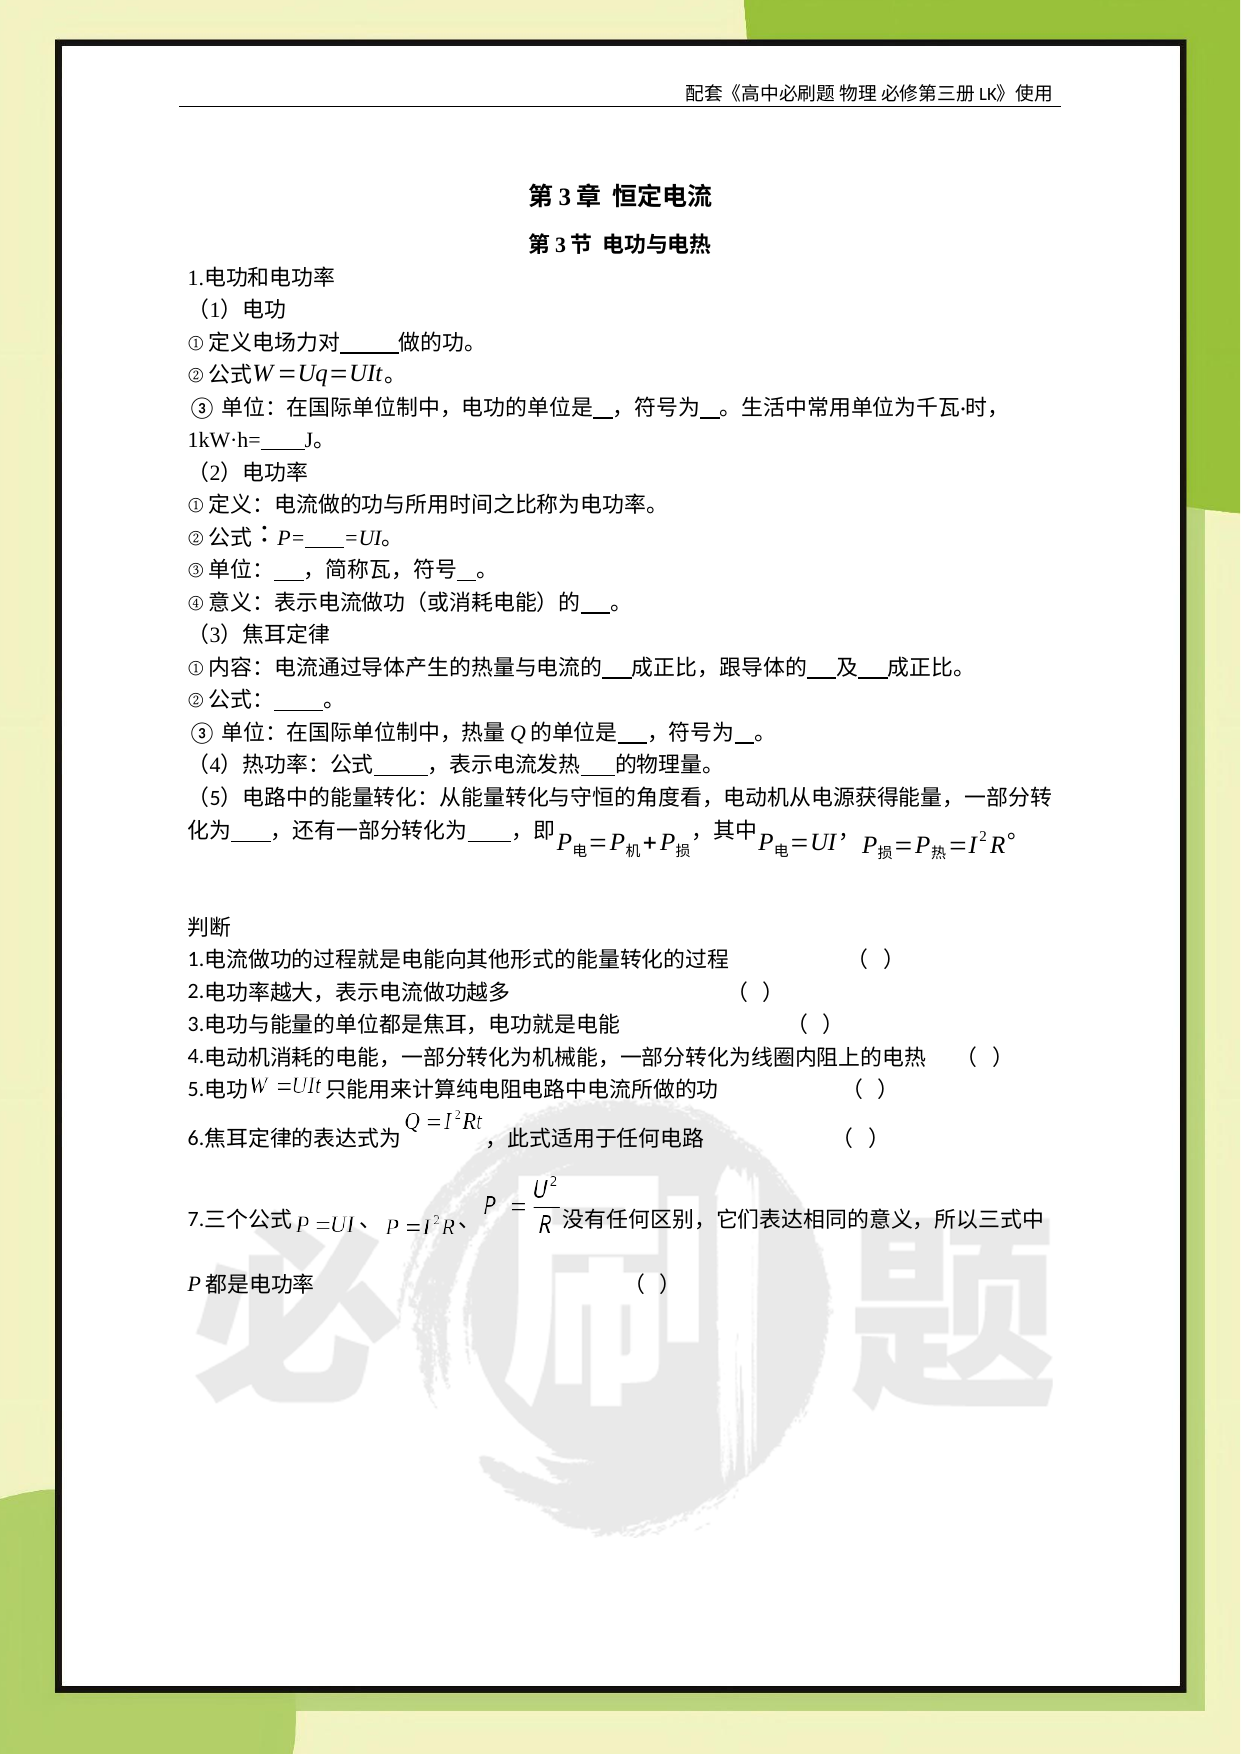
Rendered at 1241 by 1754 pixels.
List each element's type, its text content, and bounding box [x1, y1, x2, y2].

text （2）电功率 [187, 454, 1053, 487]
text ①定义电场力对 做的功。 [187, 324, 1053, 357]
text 第3节 电功与电热 [187, 227, 1053, 259]
text ②公式P= =UI。 [187, 519, 1053, 552]
text 第3章 恒定电流 [187, 162, 1053, 227]
picture [0, 0, 1241, 1754]
text ②公式。 [187, 357, 1053, 389]
text （4）热功率：公式 ，表示电流发热 的物理量。 [187, 747, 1053, 779]
text （5）电路中的能量转化：从能量转化与守恒的角度看，电动机从电源获得能量，一部分转化为 ，还有一部分转化为 ，即，其中，。 [187, 779, 1053, 877]
text 3.电功与能量的单位都是焦耳，电功就是电能 （ ） [187, 1007, 1053, 1039]
text ④意义：表示电流做功（或消耗电能）的 。 [187, 584, 1053, 617]
text 1.电功和电功率 [187, 259, 1053, 292]
list ②公式： 。 [187, 682, 1053, 714]
list ①内容：电流通过导体产生的热量与电流的 成正比，跟导体的 及 成正比。 [187, 649, 1053, 682]
text ③单位： ，简称瓦，符号 。 [187, 552, 1053, 584]
text 判断 [187, 909, 1053, 942]
list ③单位：在国际单位制中，热量Q的单位是 ，符号为 。 [187, 714, 1053, 747]
text ③单位：在国际单位制中，电功的单位是 ，符号为 。生活中常用单位为千瓦·时， [187, 389, 1053, 422]
text 1kW·h= J。 [187, 422, 1053, 454]
list 焦耳定律 [187, 617, 1053, 649]
text 4.电动机消耗的电能，一部分转化为机械能，一部分转化为线圈内阻上的电热 （ ） [187, 1039, 1053, 1072]
text （1）电功 [187, 292, 1053, 324]
text 1.电流做功的过程就是电能向其他形式的能量转化的过程 （ ） [187, 942, 1053, 974]
text ①定义：电流做的功与所用时间之比称为电功率。 [187, 487, 1053, 519]
text 6.焦耳定律的表达式为，此式适用于任何电路 （ ） [187, 1104, 1053, 1169]
text 7.三个公式、、没有任何区别，它们表达相同的意义，所以三式中P都是电功率 （ ） [187, 1169, 1053, 1299]
text 2.电功率越大，表示电流做功越多 （ ） [187, 974, 1053, 1007]
text 5.电功只能用来计算纯电阻电路中电流所做的功 （ ） [187, 1072, 1053, 1104]
